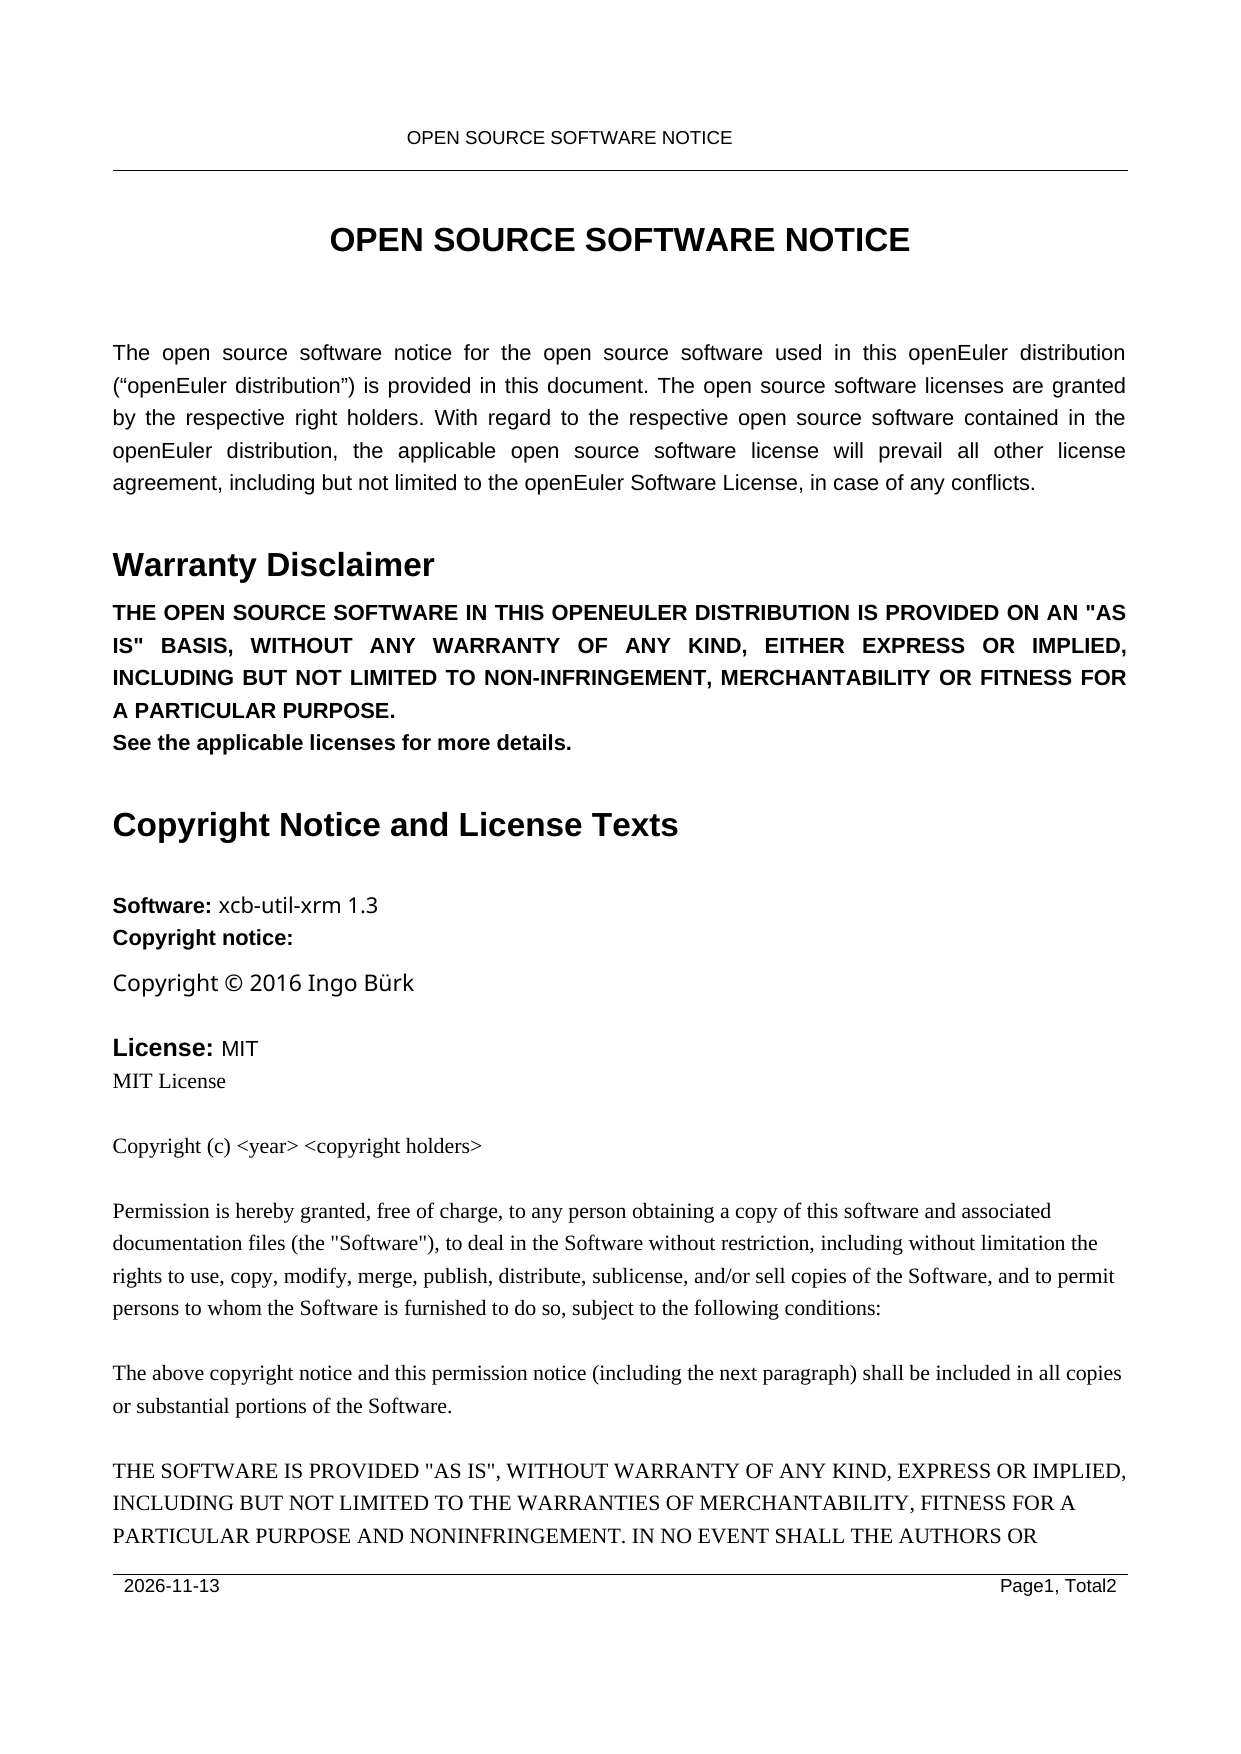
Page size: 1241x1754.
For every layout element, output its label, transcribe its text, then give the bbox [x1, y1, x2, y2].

text Copyright notice: [112, 921, 1128, 954]
title Software: xcb-util-xrm 1.3 [112, 889, 1128, 921]
text Copyright © 2016 Ingo Bürk [112, 966, 1128, 1031]
text License: MIT [112, 1031, 1128, 1064]
text Copyright Notice and License Texts [112, 791, 1128, 856]
text Warranty Disclaimer [112, 531, 1128, 596]
text THE OPEN SOURCE SOFTWARE IN THIS OPENEULER DISTRIBUTION IS PROVIDED ON AN "AS IS" BASIS, WITHOUT ANY WARRANTY OF ANY KIND, EITHER EXPRESS OR IMPLIED, INCLUDING BUT NOT LIMITED TO NON-INFRINGEMENT, MERCHANTABILITY OR FITNESS FOR A PARTICULAR PURPOSE. See the applicable licenses for more details. [112, 596, 1128, 759]
text The open source software notice for the open source software used in this openEuler distribution (“openEuler distribution”) is provided in this document. The open source software licenses are granted by the respective right holders. With regard to the respective open source software contained in the openEuler distribution, the applicable open source software license will prevail all other license agreement, including but not limited to the openEuler Software License, in case of any conflicts. [112, 336, 1128, 499]
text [112, 1064, 1128, 1551]
text OPEN SOURCE SOFTWARE NOTICE [112, 206, 1128, 271]
